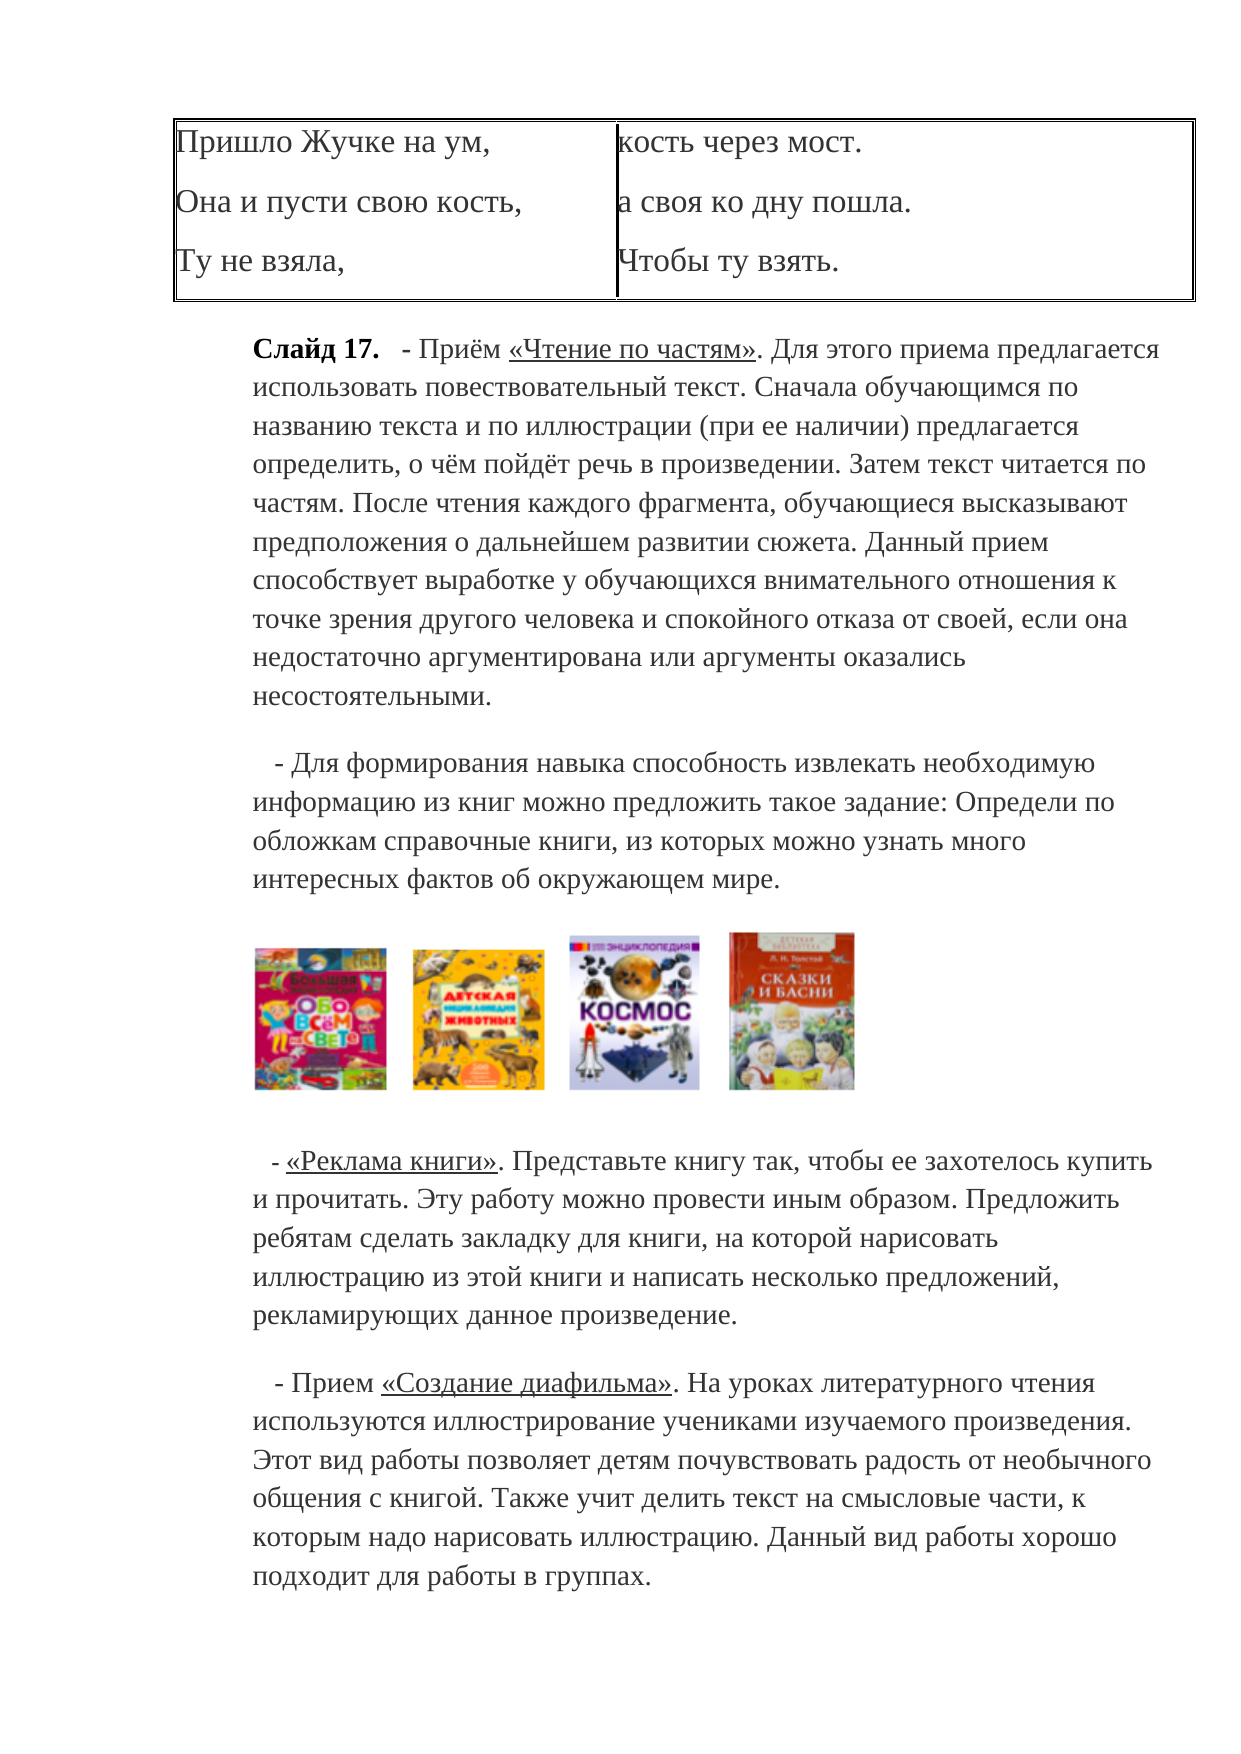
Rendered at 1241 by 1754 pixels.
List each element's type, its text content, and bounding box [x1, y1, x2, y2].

picture [249, 928, 861, 1095]
text - Для формирования навыка способность извлекать необходимую информацию из книг можно предложить такое задание: Определи по обложкам справочные книги, из которых можно узнать много интересных фактов об окружающем мире. [252, 746, 1167, 895]
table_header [617, 122, 1192, 298]
text - Прием «Создание диафильма». На уроках литературного чтения используются иллюстрирование учениками изучаемого произведения. Этот вид работы позволяет детям почувствовать радость от необычного общения с книгой. Также учит делить текст на смысловые части, к которым надо нарисовать иллюстрацию. Данный вид работы хорошо подходит для работы в группах. [252, 1365, 1167, 1591]
text - «Реклама книги». Представьте книгу так, чтобы ее захотелось купить и прочитать. Эту работу можно провести иным образом. Предложить ребятам сделать закладку для книги, на которой нарисовать иллюстрацию из этой книги и написать несколько предложений, рекламирующих данное произведение. [252, 1143, 1167, 1331]
table_header [250, 929, 910, 1114]
text Слайд 17. - Приём «Чтение по частям». Для этого приема предлагается использовать повествовательный текст. Сначала обучающимся по названию текста и по иллюстрации (при ее наличии) предлагается определить, о чём пойдёт речь в произведении. Затем текст читается по частям. После чтения каждого фрагмента, обучающиеся высказывают предположения о дальнейшем развитии сюжета. Данный прием способствует выработке у обучающихся внимательного отношения к точке зрения другого человека и спокойного отказа от своей, если она недостаточно аргументирована или аргументы оказались несостоятельными. [252, 331, 1167, 711]
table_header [177, 120, 617, 298]
